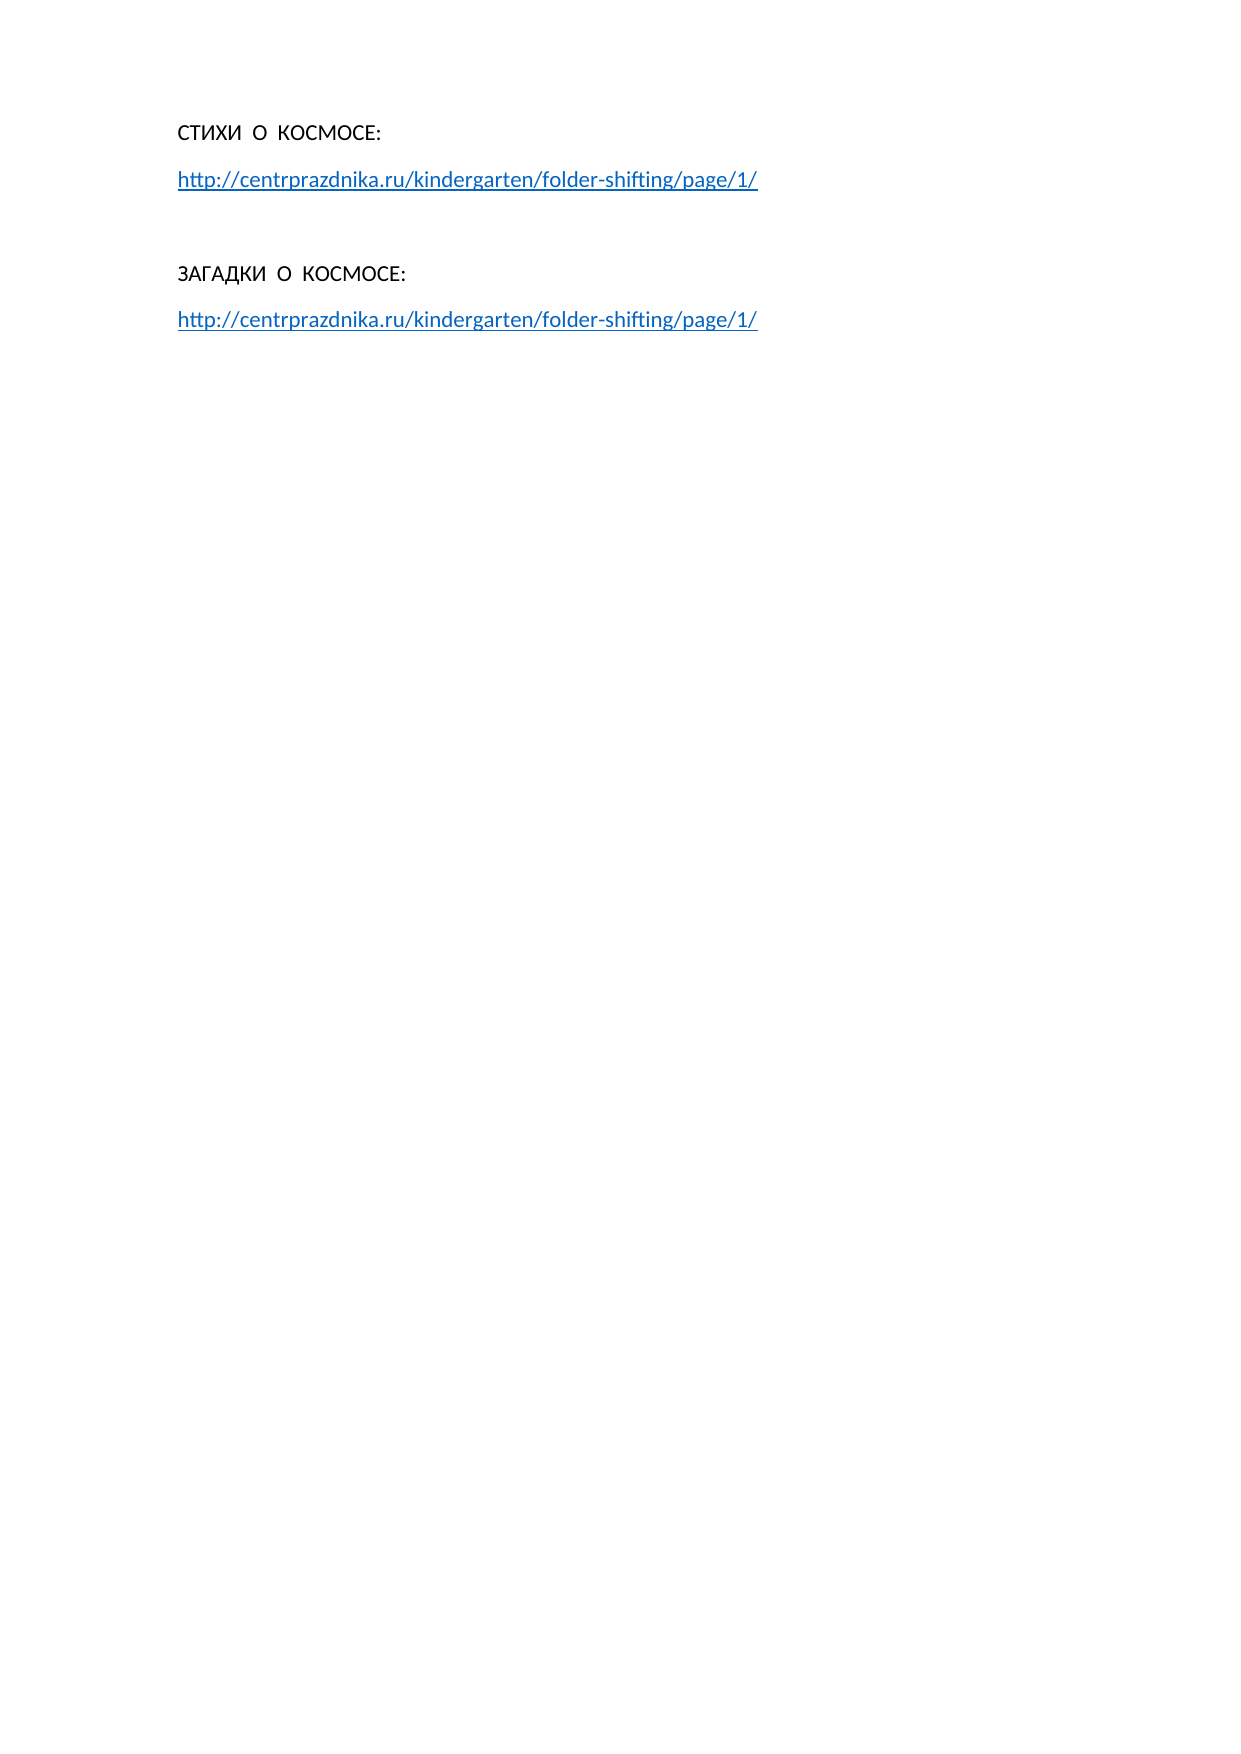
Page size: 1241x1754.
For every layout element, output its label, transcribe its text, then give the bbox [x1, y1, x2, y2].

text СТИХИ О КОСМОСЕ: [177, 118, 1152, 146]
text http://centrprazdnika.ru/kindergarten/folder-shifting/page/1/ [177, 306, 1152, 334]
text ЗАГАДКИ О КОСМОСЕ: [177, 259, 1152, 287]
text http://centrprazdnika.ru/kindergarten/folder-shifting/page/1/ [177, 165, 1152, 193]
